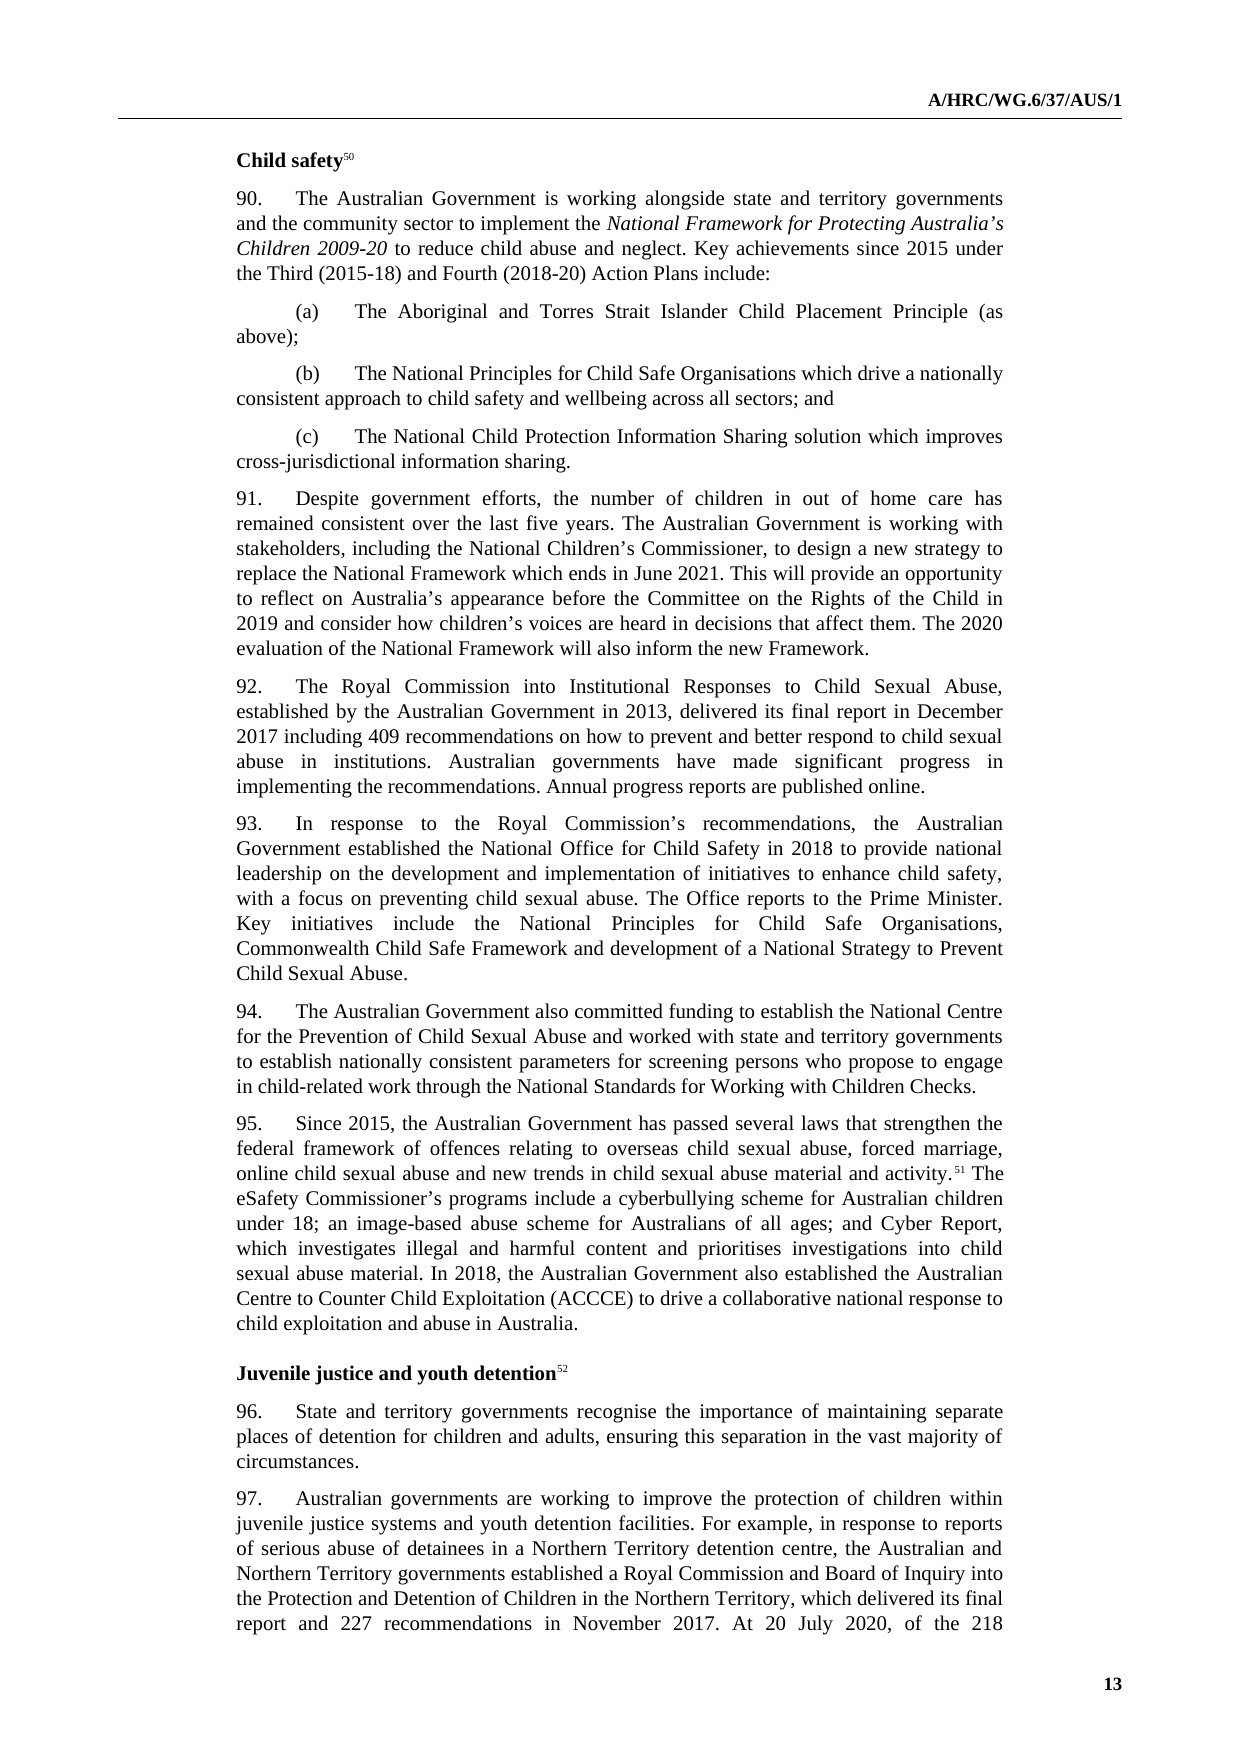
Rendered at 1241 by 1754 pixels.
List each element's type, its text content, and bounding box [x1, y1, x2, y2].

text (c) The National Child Protection Information Sharing solution which improves cross-jurisdictional information sharing. [236, 423, 1004, 473]
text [236, 1485, 1004, 1635]
text (b) The National Principles for Child Safe Organisations which drive a nationally consistent approach to child safety and wellbeing across all sectors; and [236, 360, 1004, 410]
text 90. The Australian Government is working alongside state and territory governments and the community sector to implement the National Framework for Protecting Australia’s Children 2009-20 to reduce child abuse and neglect. Key achievements since 2015 under the Third (2015-18) and Fourth (2018-20) Action Plans include: [236, 185, 1004, 285]
text 91. Despite government efforts, the number of children in out of home care has remained consistent over the last five years. The Australian Government is working with stakeholders, including the National Children’s Commissioner, to design a new strategy to replace the National Framework which ends in June 2021. This will provide an opportunity to reflect on Australia’s appearance before the Committee on the Rights of the Child in 2019 and consider how children’s voices are heard in decisions that affect them. The 2020 evaluation of the National Framework will also inform the new Framework. [236, 485, 1004, 660]
text 93. In response to the Royal Commission’s recommendations, the Australian Government established the National Office for Child Safety in 2018 to provide national leadership on the development and implementation of initiatives to enhance child safety, with a focus on preventing child sexual abuse. The Office reports to the Prime Minister. Key initiatives include the National Principles for Child Safe Organisations, Commonwealth Child Safe Framework and development of a National Strategy to Prevent Child Sexual Abuse. [236, 810, 1004, 985]
text Child safety [118, 148, 1004, 173]
text 92. The Royal Commission into Institutional Responses to Child Sexual Abuse, established by the Australian Government in 2013, delivered its final report in December 2017 including 409 recommendations on how to prevent and better respond to child sexual abuse in institutions. Australian governments have made significant progress in implementing the recommendations. Annual progress reports are published online. [236, 673, 1004, 798]
text (a) The Aboriginal and Torres Strait Islander Child Placement Principle (as above); [236, 298, 1004, 348]
text 95. Since 2015, the Australian Government has passed several laws that strengthen the federal framework of offences relating to overseas child sexual abuse, forced marriage, online child sexual abuse and new trends in child sexual abuse material and activity. The eSafety Commissioner’s programs include a cyberbullying scheme for Australian children under 18; an image-based abuse scheme for Australians of all ages; and Cyber Report, which investigates illegal and harmful content and prioritises investigations into child sexual abuse material. In 2018, the Australian Government also established the Australian Centre to Counter Child Exploitation (ACCCE) to drive a collaborative national response to child exploitation and abuse in Australia. [236, 1110, 1004, 1335]
text 96. State and territory governments recognise the importance of maintaining separate places of detention for children and adults, ensuring this separation in the vast majority of circumstances. [236, 1398, 1004, 1473]
text Juvenile justice and youth detention [118, 1360, 1004, 1385]
text 94. The Australian Government also committed funding to establish the National Centre for the Prevention of Child Sexual Abuse and worked with state and territory governments to establish nationally consistent parameters for screening persons who propose to engage in child-related work through the National Standards for Working with Children Checks. [236, 998, 1004, 1098]
